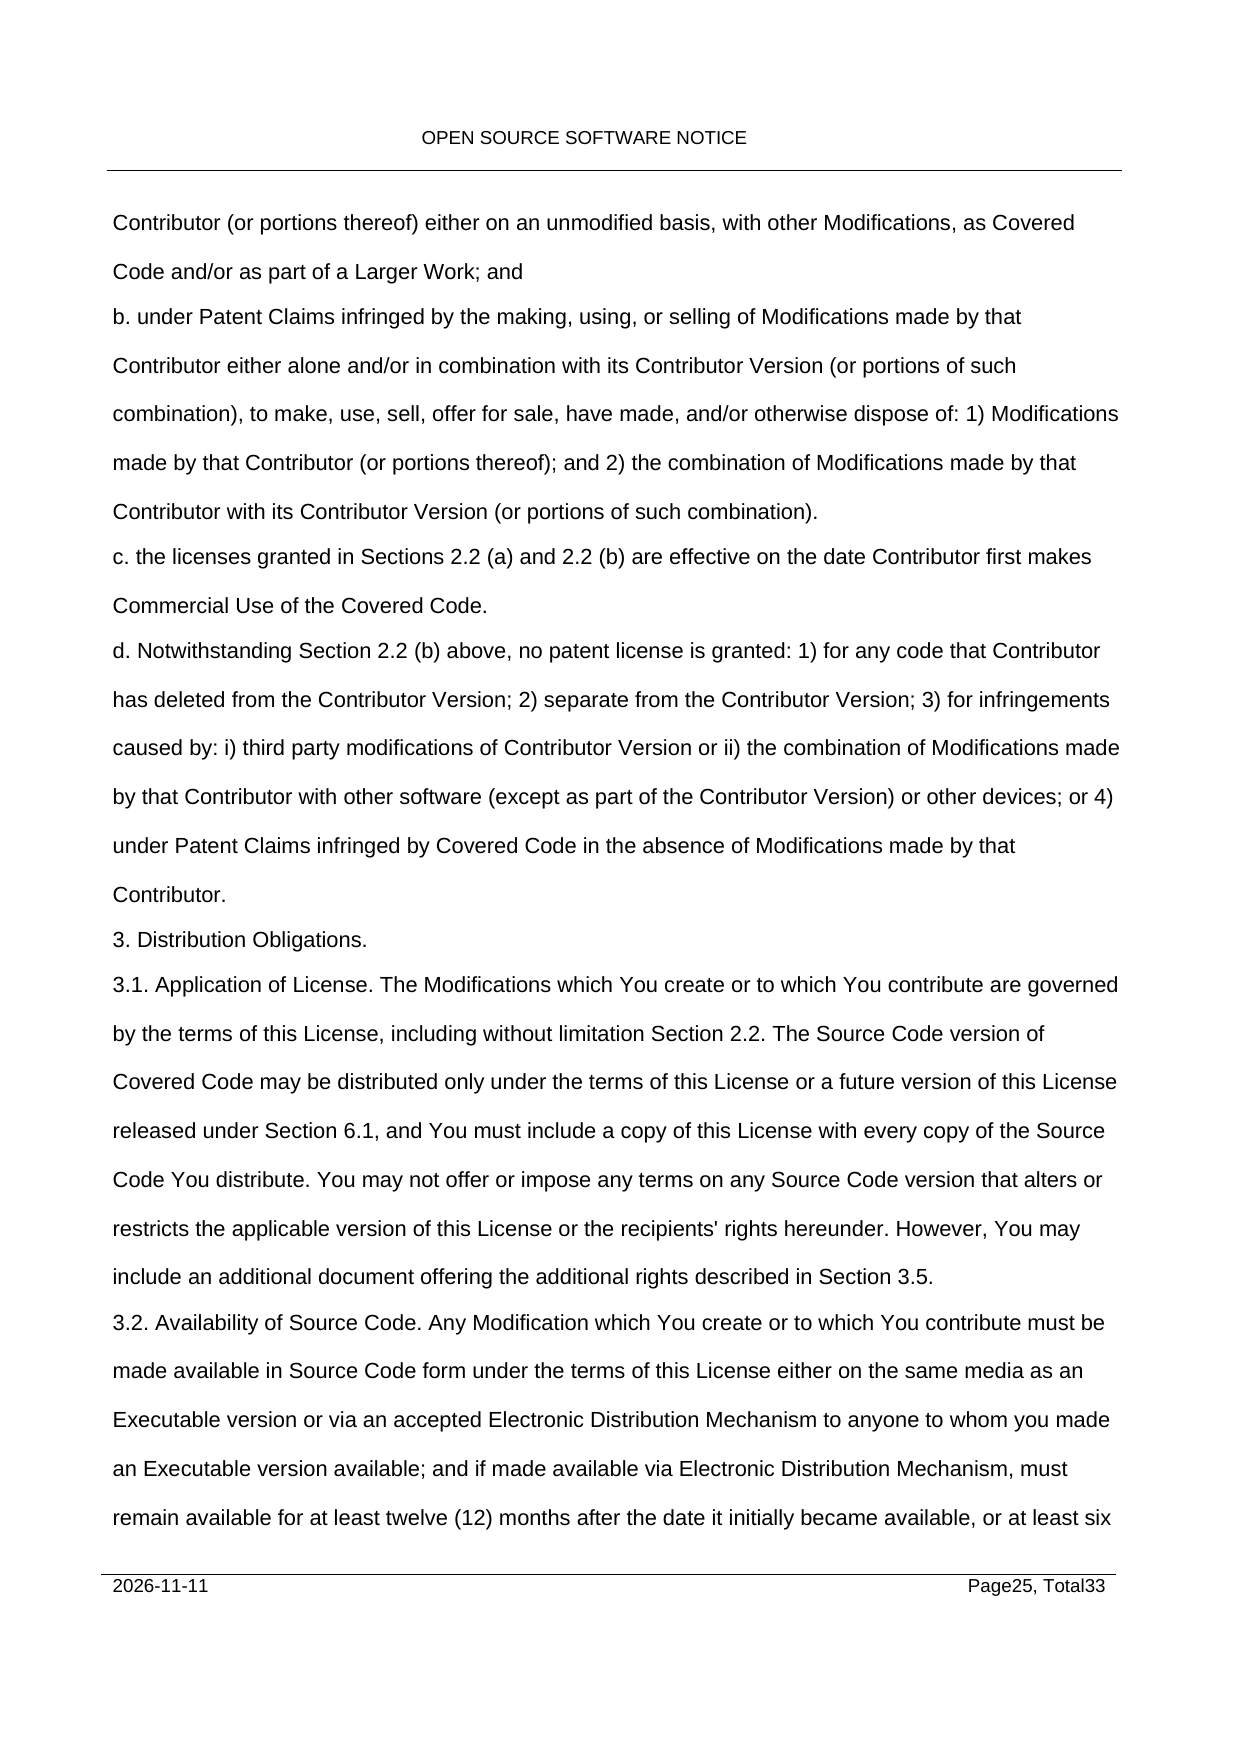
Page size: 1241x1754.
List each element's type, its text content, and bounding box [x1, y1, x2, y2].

text 3.1. Application of License. The Modifications which You create or to which You contribute are governed by the terms of this License, including without limitation Section 2.2. The Source Code version of Covered Code may be distributed only under the terms of this License or a future version of this License released under Section 6.1, and You must include a copy of this License with every copy of the Source Code You distribute. You may not offer or impose any terms on any Source Code version that alters or restricts the applicable version of this License or the recipients' rights hereunder. However, You may include an additional document offering the additional rights described in Section 3.5. [112, 968, 1128, 1293]
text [112, 206, 1128, 288]
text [112, 1306, 1128, 1533]
text c. the licenses granted in Sections 2.2 (a) and 2.2 (b) are effective on the date Contributor first makes Commercial Use of the Covered Code. [112, 540, 1128, 622]
text 3. Distribution Obligations. [112, 923, 1128, 956]
text b. under Patent Claims infringed by the making, using, or selling of Modifications made by that Contributor either alone and/or in combination with its Contributor Version (or portions of such combination), to make, use, sell, offer for sale, have made, and/or otherwise dispose of: 1) Modifications made by that Contributor (or portions thereof); and 2) the combination of Modifications made by that Contributor with its Contributor Version (or portions of such combination). [112, 300, 1128, 528]
text d. Notwithstanding Section 2.2 (b) above, no patent license is granted: 1) for any code that Contributor has deleted from the Contributor Version; 2) separate from the Contributor Version; 3) for infringements caused by: i) third party modifications of Contributor Version or ii) the combination of Modifications made by that Contributor with other software (except as part of the Contributor Version) or other devices; or 4) under Patent Claims infringed by Covered Code in the absence of Modifications made by that Contributor. [112, 634, 1128, 910]
